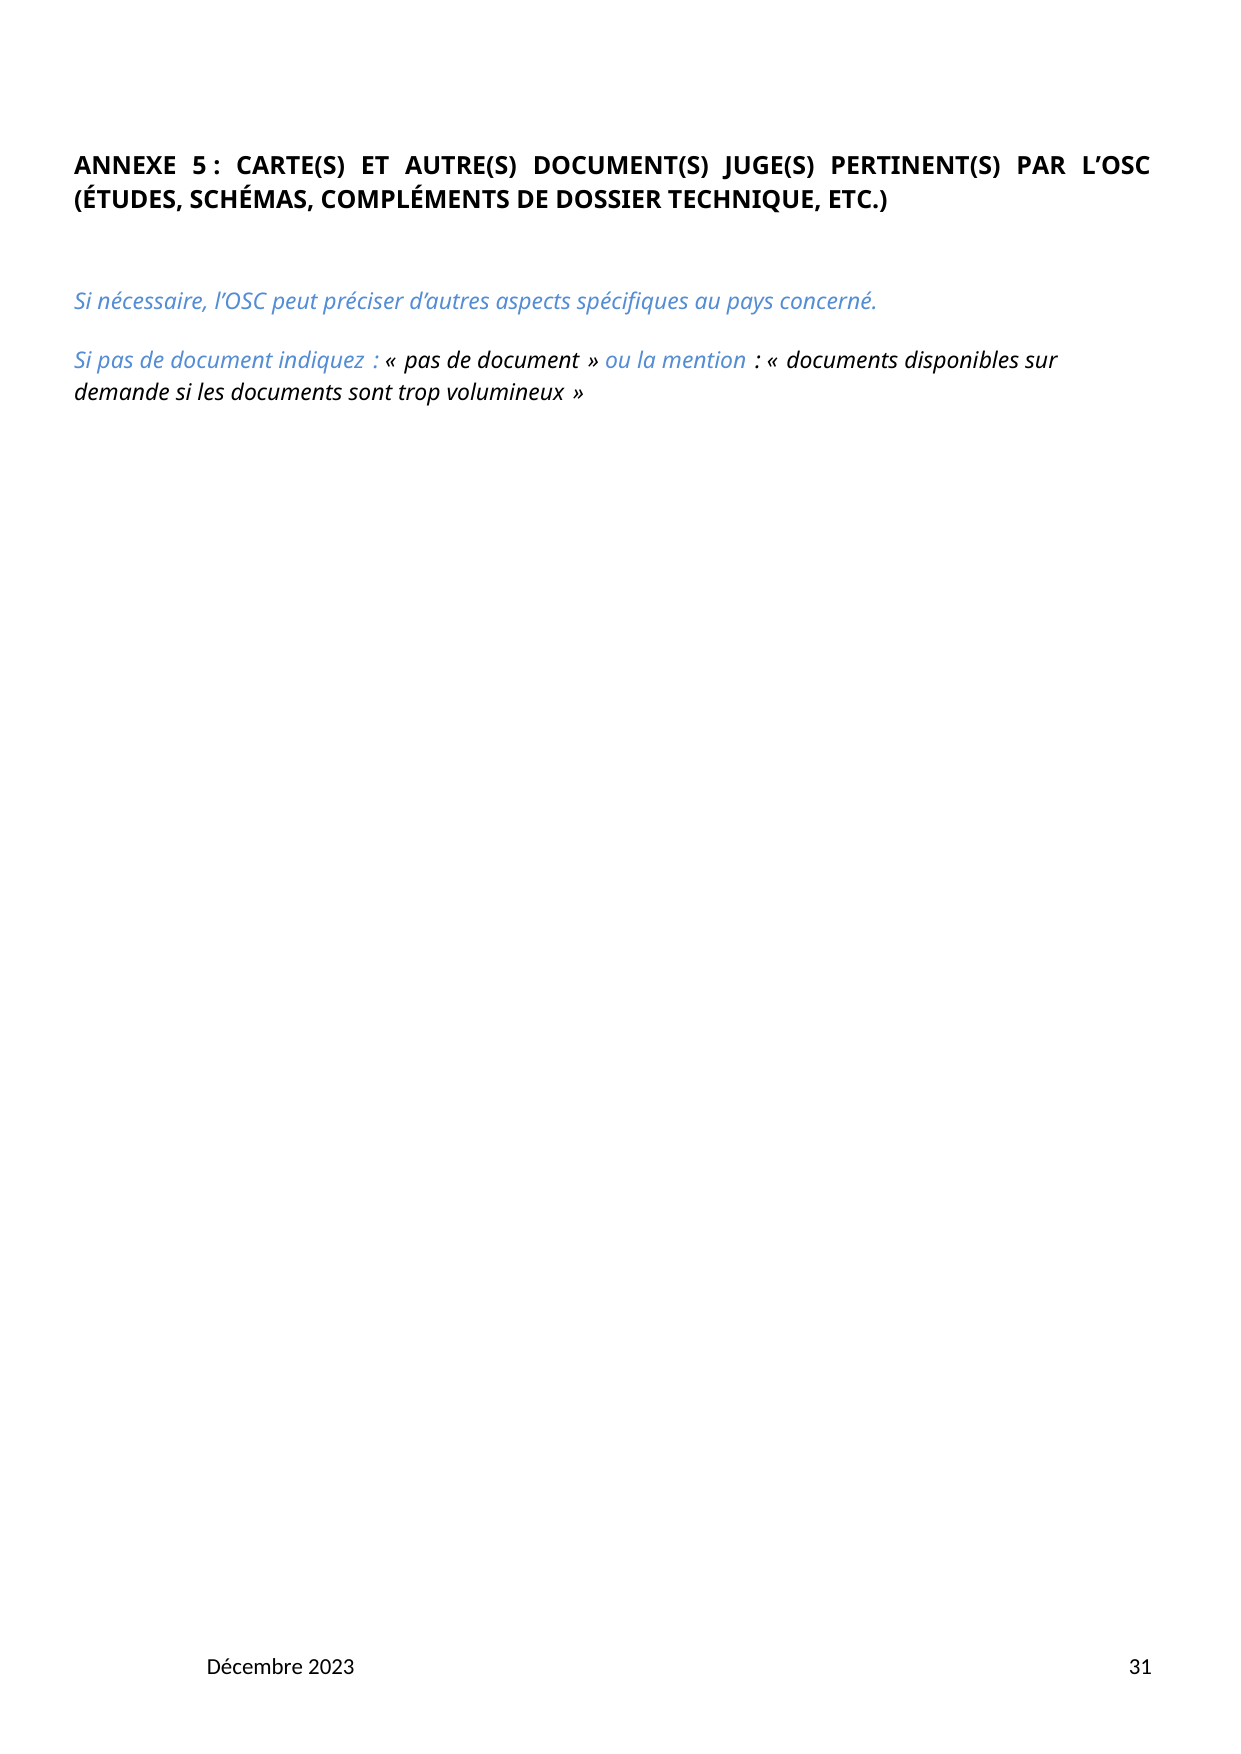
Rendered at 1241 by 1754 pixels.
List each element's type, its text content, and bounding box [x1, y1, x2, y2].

text Annexe 5 : CARTE(S) ET AUTRE(S) DOCUMENT(S) JUGE(S) PERTINENT(S) PAR l’OSC (études, schémas, compléments de dossier technique, etc.) [74, 148, 1152, 216]
text Si nécessaire, l’OSC peut préciser d’autres aspects spécifiques au pays concerné. [74, 284, 1152, 316]
text Si pas de document indiquez : « pas de document » ou la mention : « documents disponibles sur demande si les documents sont trop volumineux » [74, 344, 1152, 407]
